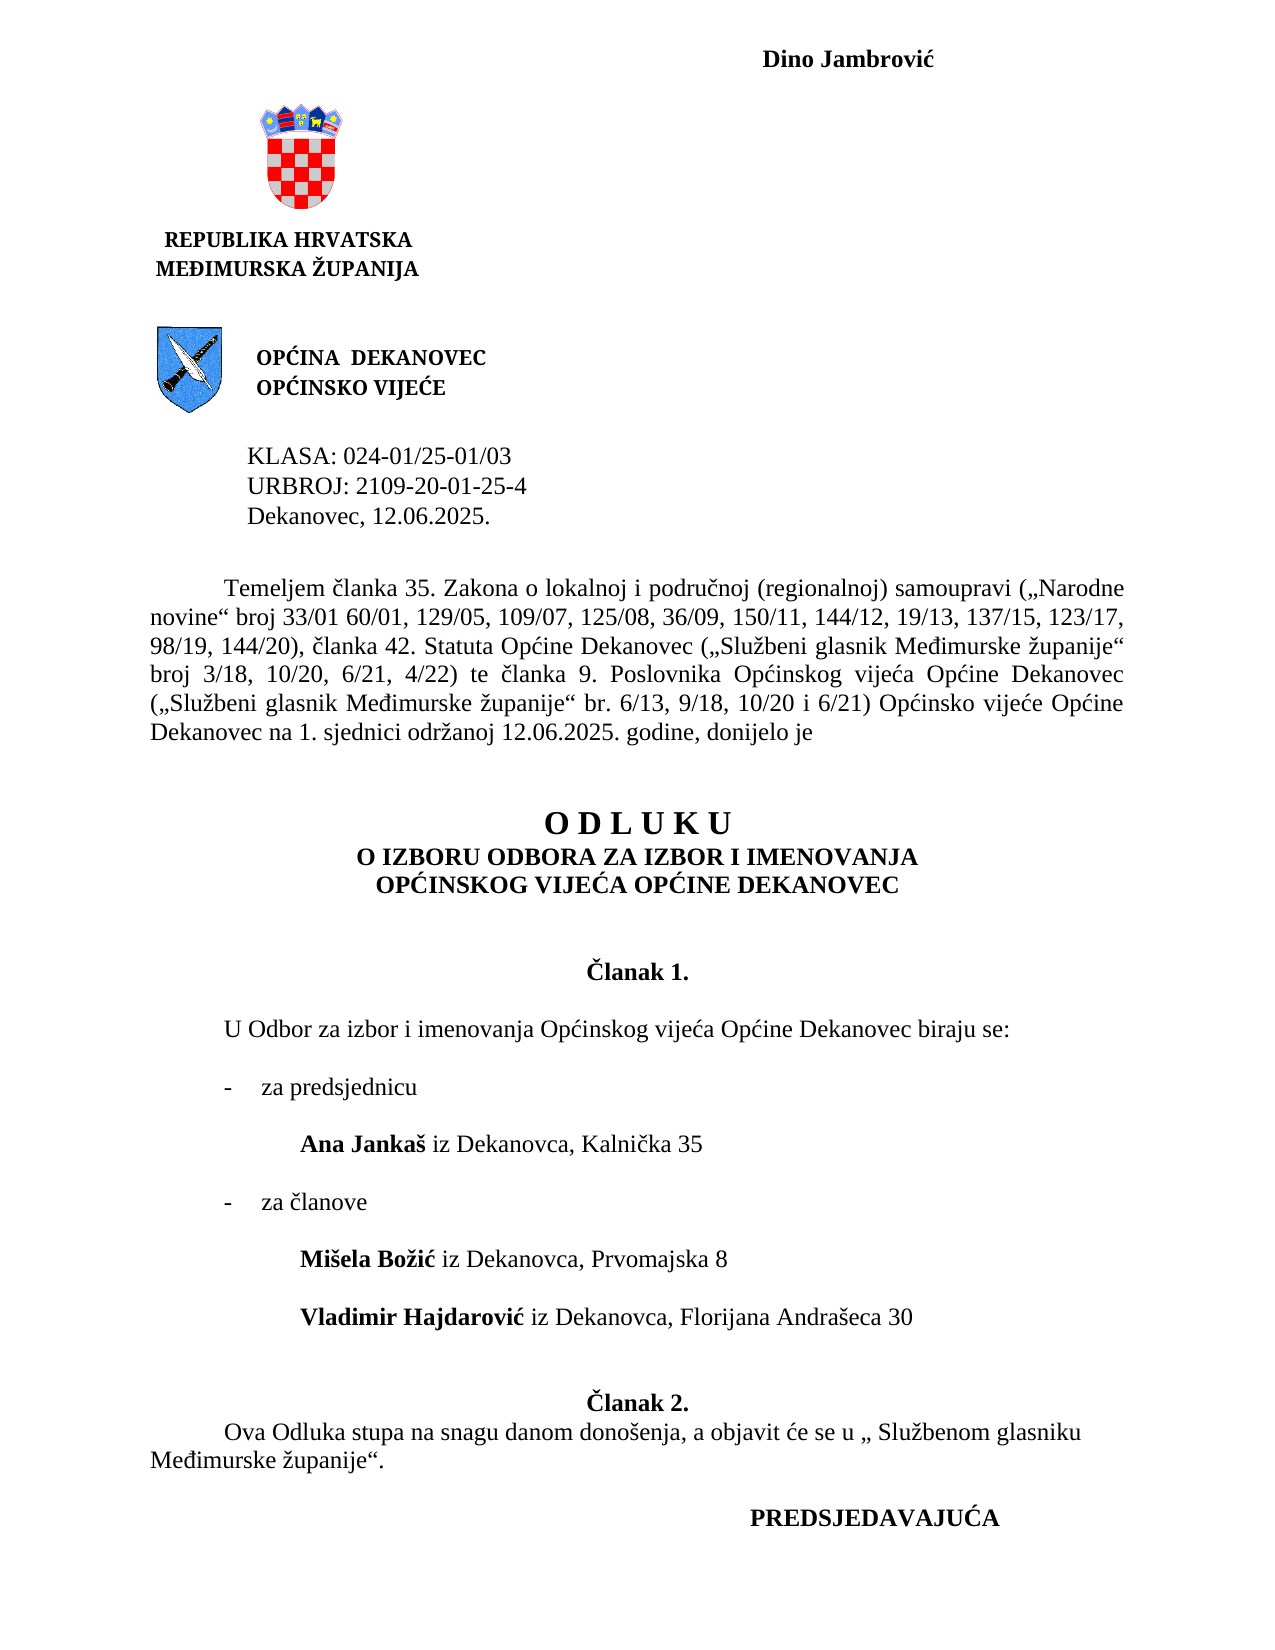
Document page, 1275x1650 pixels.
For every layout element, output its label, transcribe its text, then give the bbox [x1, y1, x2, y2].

list za predsjednicu [224, 1072, 1125, 1100]
text Vladimir Hajdarović iz Dekanovca, Florijana Andrašeca 30 [225, 1302, 1125, 1330]
text PREDSJEDAVAJUĆA [742, 1503, 1125, 1532]
text Ova Odluka stupa na snagu danom donošenja, a objavit će se u „ Službenom glasniku Međimurske županije“. [150, 1417, 1125, 1474]
text MEĐIMURSKA ŽUPANIJA [150, 254, 1125, 283]
text O D L U K U [150, 803, 1125, 842]
text Dekanovec, 12.06.2025. [247, 501, 1125, 530]
text Temeljem članka 35. Zakona o lokalnoj i područnoj (regionalnoj) samoupravi („Narodne novine“ broj 33/01 60/01, 129/05, 109/07, 125/08, 36/09, 150/11, 144/12, 19/13, 137/15, 123/17, 98/19, 144/20), članka 42. Statuta Općine Dekanovec („Službeni glasnik Međimurske županije“ broj 3/18, 10/20, 6/21, 4/22) te članka 9. Poslovnika Općinskog vijeća Općine Dekanovec („Službeni glasnik Međimurske županije“ br. 6/13, 9/18, 10/20 i 6/21) Općinsko vijeće Općine Dekanovec na 1. sjednici održanoj 12.06.2025. godine, donijelo je [150, 573, 1125, 746]
text Članak 1. [150, 957, 1125, 985]
text OPĆINSKO VIJEĆE [237, 373, 1125, 402]
text U Odbor za izbor i imenovanja Općinskog vijeća Općine Dekanovec biraju se: [150, 1014, 1125, 1043]
text REPUBLIKA HRVATSKA [150, 225, 1125, 253]
list za članove [224, 1187, 1125, 1215]
text OPĆINSKOG VIJEĆA OPĆINE DEKANOVEC [150, 870, 1125, 899]
text OPĆINA DEKANOVEC [237, 343, 1125, 372]
text Dino Jambrović [750, 44, 1125, 73]
text Članak 2. [150, 1388, 1125, 1417]
list Ana Jankaš iz Dekanovca, Kalnička 35 [261, 1129, 1125, 1158]
text URBROJ: 2109-20-01-25-4 [247, 471, 1125, 500]
text Mišela Božić iz Dekanovca, Prvomajska 8 [225, 1244, 1125, 1273]
text O IZBORU ODBORA ZA IZBOR I IMENOVANJA [150, 842, 1125, 870]
text KLASA: 024-01/25-01/03 [247, 441, 1125, 470]
picture [141, 313, 237, 426]
